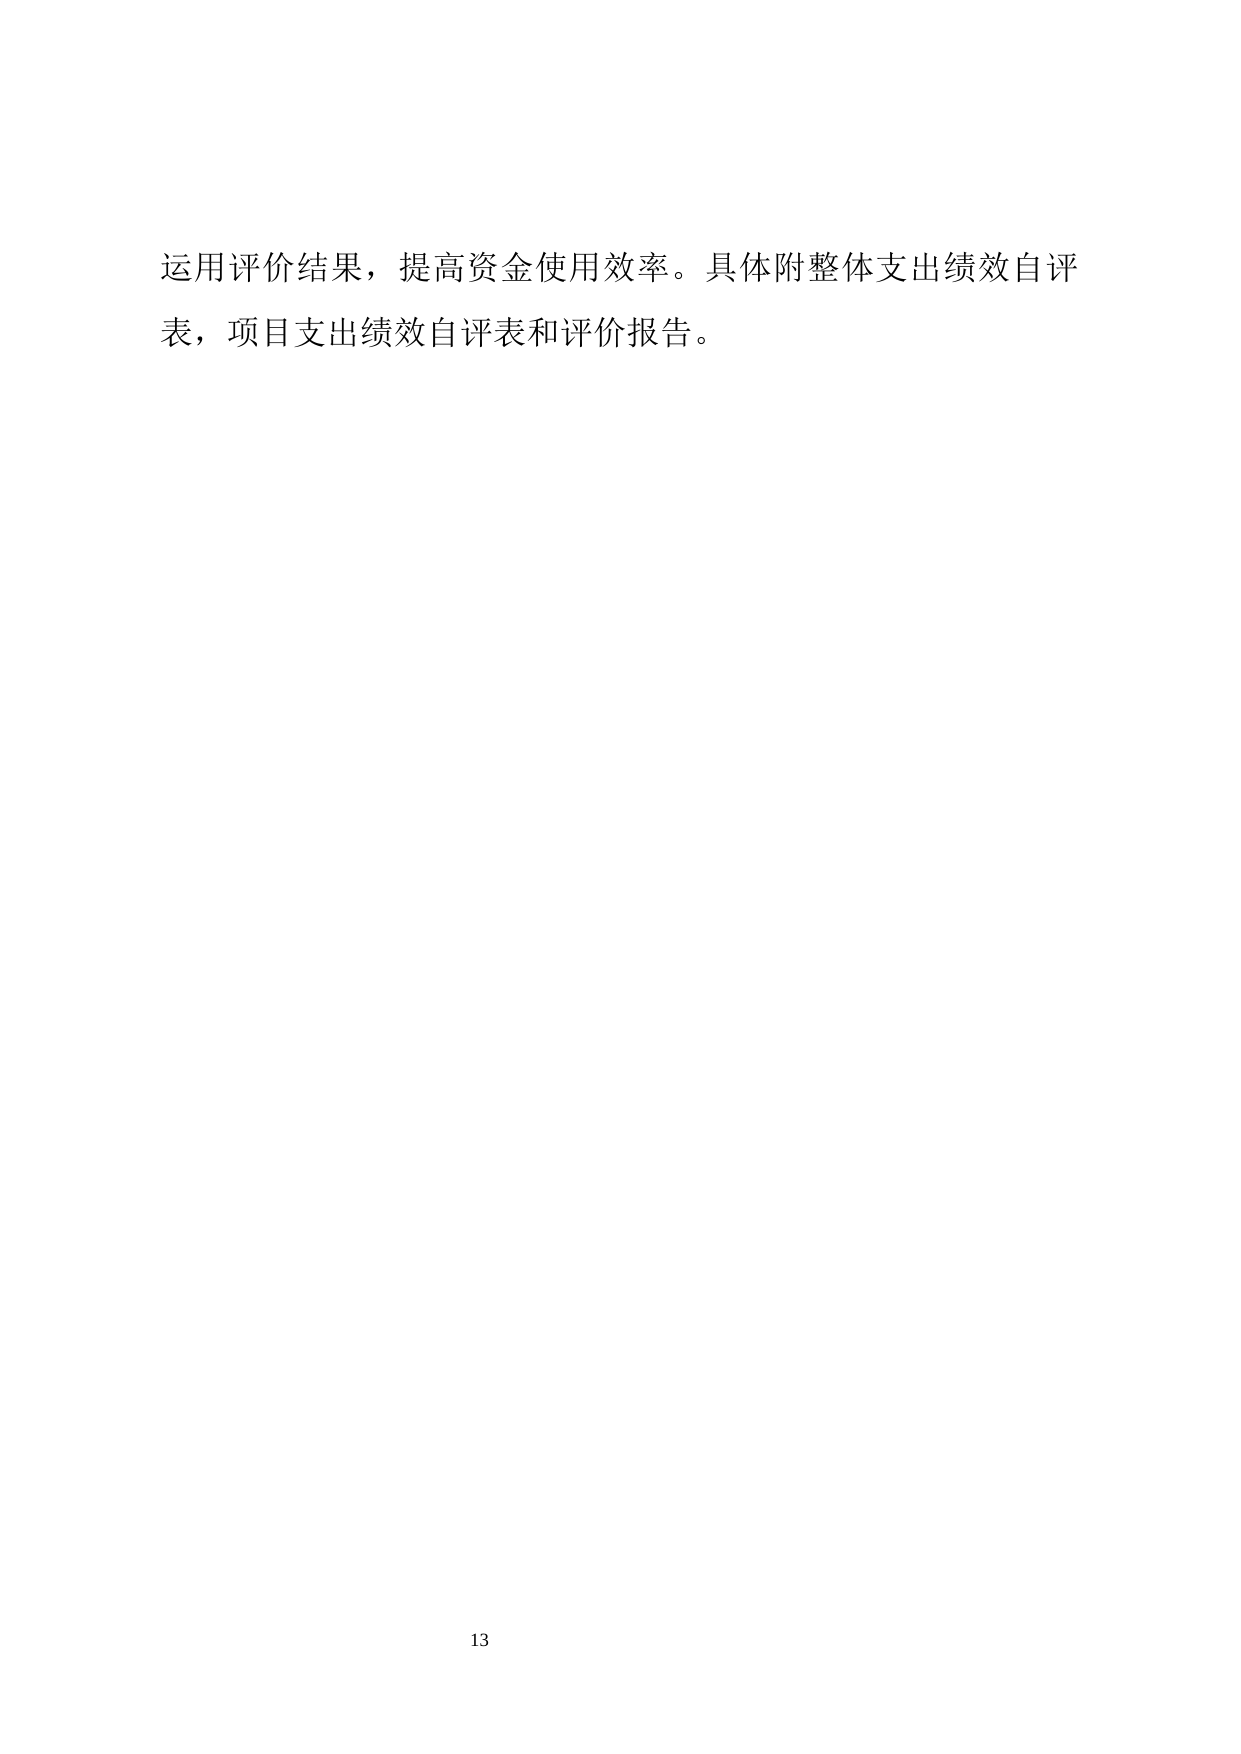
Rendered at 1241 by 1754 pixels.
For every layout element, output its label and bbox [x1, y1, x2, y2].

text [159, 233, 1081, 363]
